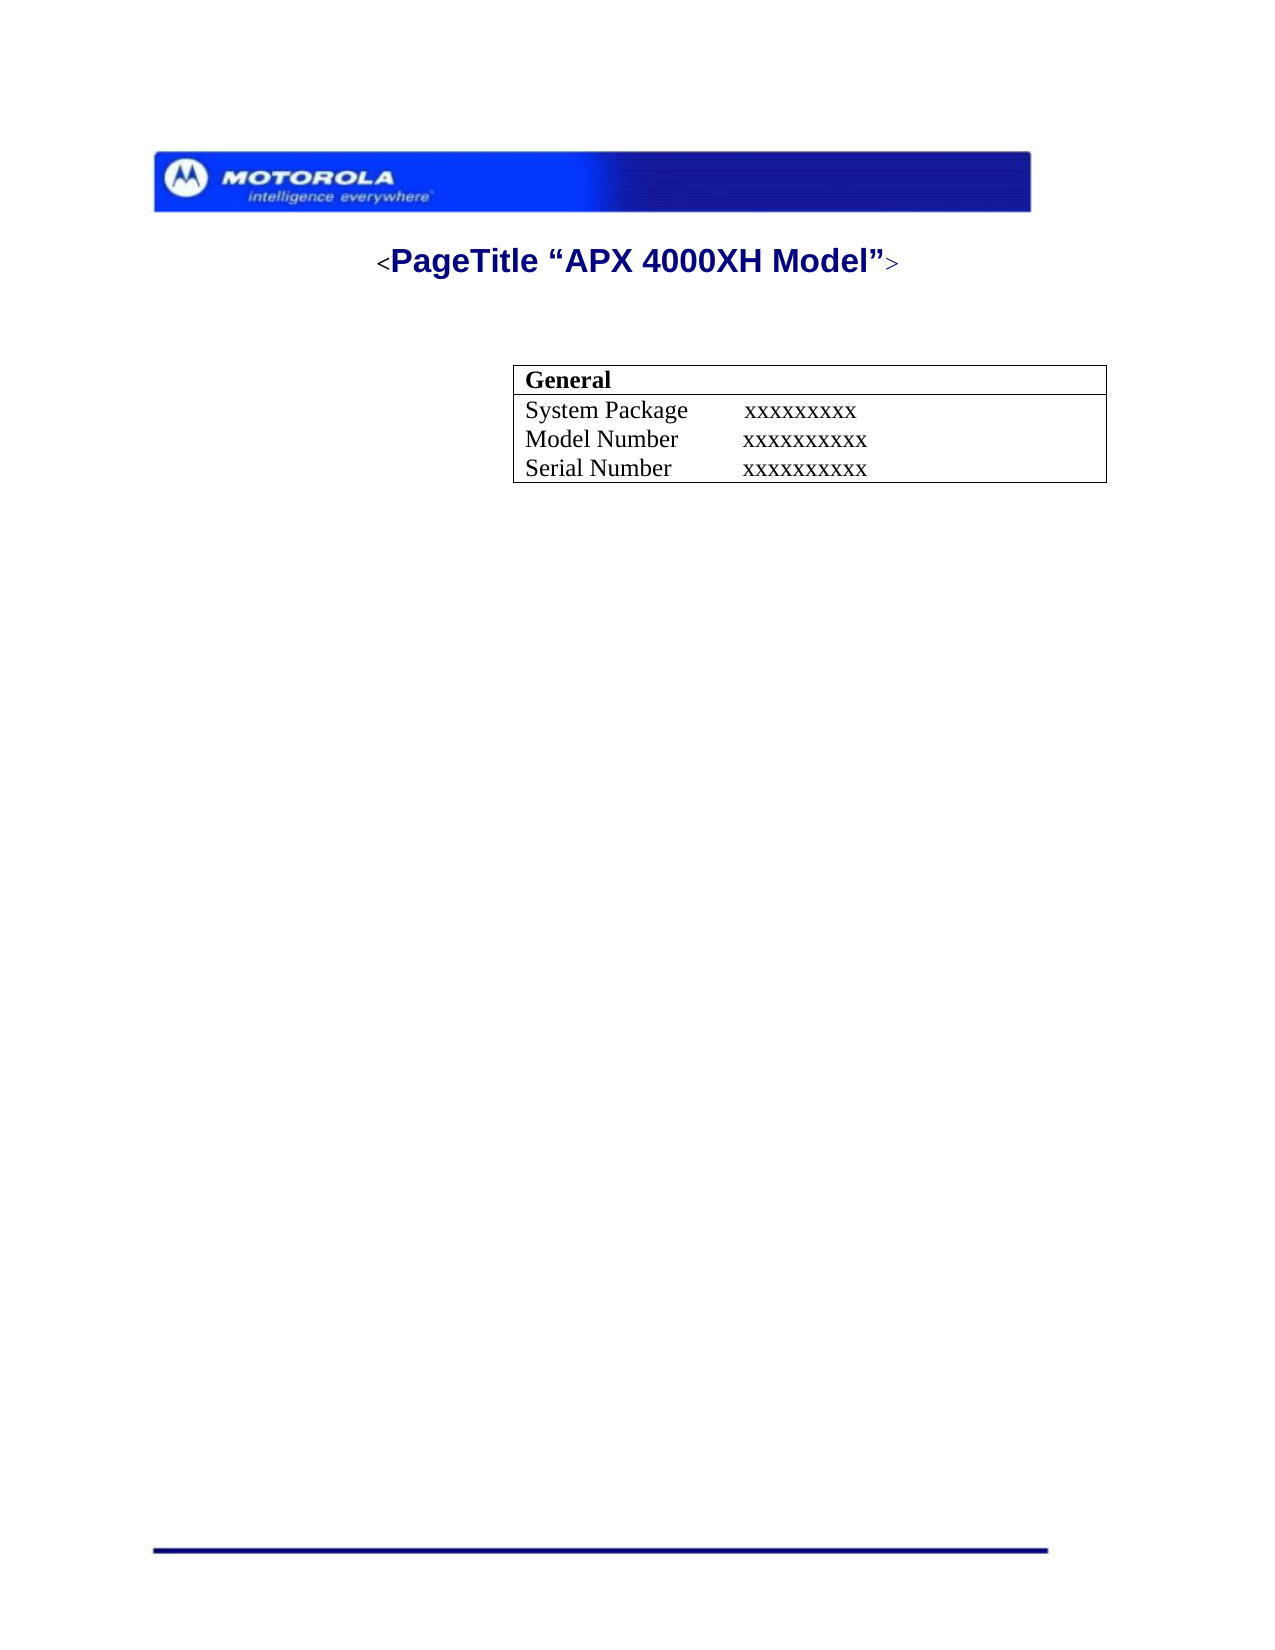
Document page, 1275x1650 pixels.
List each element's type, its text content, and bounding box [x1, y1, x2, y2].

table_cell xxxxxxxxxx [731, 453, 1106, 482]
table_header General [514, 366, 1106, 394]
table_cell Model Number [514, 424, 731, 453]
picture [150, 149, 1033, 213]
picture [150, 1546, 1049, 1559]
text <PageTitle “APX 4000XH Model”> [150, 241, 1125, 280]
table_cell Serial Number [514, 453, 731, 482]
table_cell xxxxxxxxxx [731, 424, 1106, 453]
table_cell System Package xxxxxxxxx [514, 395, 1106, 424]
